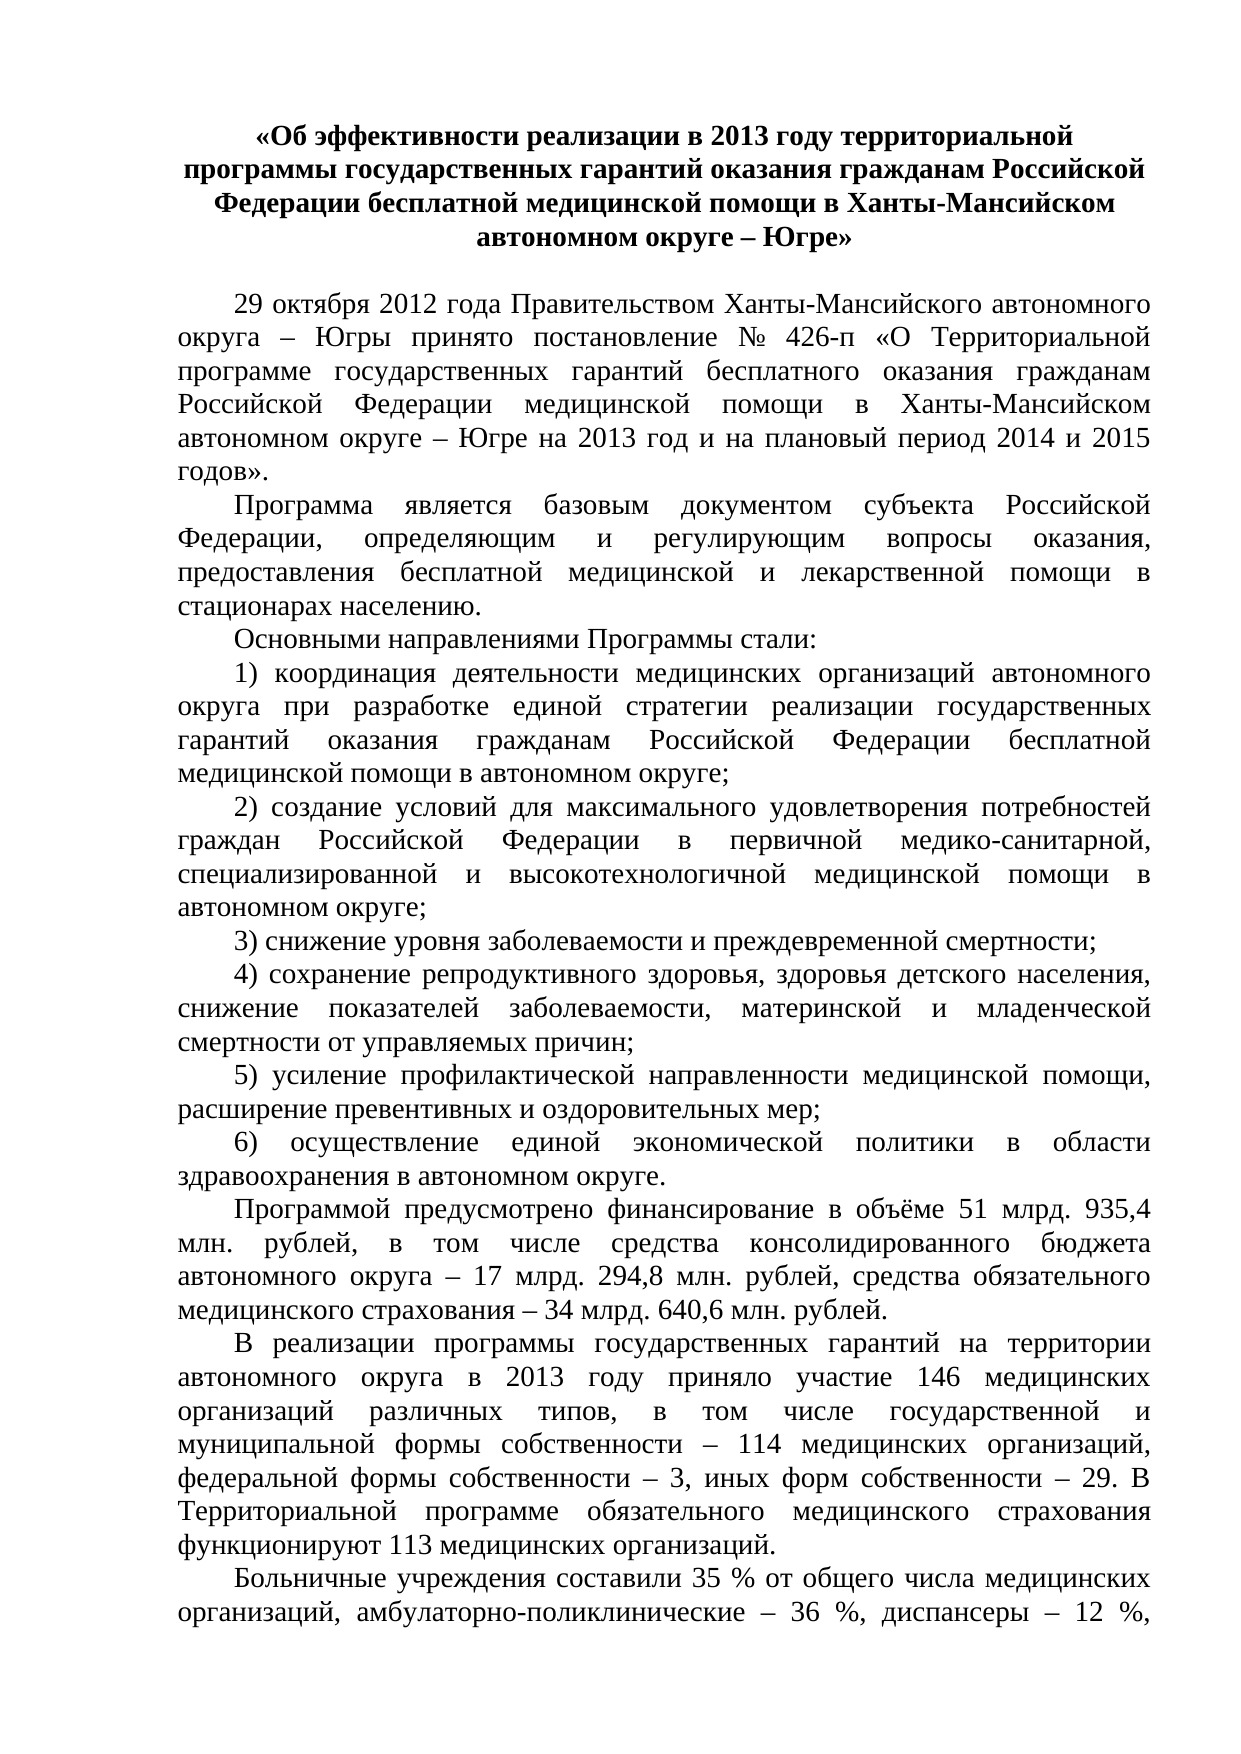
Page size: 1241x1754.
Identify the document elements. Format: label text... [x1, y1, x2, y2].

text 4) сохранение репродуктивного здоровья, здоровья детского населения, снижение показателей заболеваемости, материнской и младенческой смертности от управляемых причин; [177, 957, 1152, 1057]
text 29 октября 2012 года Правительством Ханты-Мансийского автономного округа – Югры принято постановление № 426-п «О Территориальной программе государственных гарантий бесплатного оказания гражданам Российской Федерации медицинской помощи в Ханты-Мансийском автономном округе – Югре на 2013 год и на плановый период 2014 и 2015 годов». [177, 286, 1152, 487]
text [177, 1560, 1152, 1627]
text «Об эффективности реализации в 2013 году территориальной программы государственных гарантий оказания гражданам Российской Федерации бесплатной медицинской помощи в Ханты-Мансийском автономном округе – Югре» [177, 118, 1152, 252]
text Программой предусмотрено финансирование в объёме 51 млрд. 935,4 млн. рублей, в том числе средства консолидированного бюджета автономного округа – 17 млрд. 294,8 млн. рублей, средства обязательного медицинского страхования – 34 млрд. 640,6 млн. рублей. [177, 1191, 1152, 1326]
text В реализации программы государственных гарантий на территории автономного округа в 2013 году приняло участие 146 медицинских организаций различных типов, в том числе государственной и муниципальной формы собственности – 114 медицинских организаций, федеральной формы собственности – 3, иных форм собственности – 29. В Территориальной программе обязательного медицинского страхования функционируют 113 медицинских организаций. [177, 1326, 1152, 1560]
text 3) снижение уровня заболеваемости и преждевременной смертности; [177, 923, 1152, 957]
text 1) координация деятельности медицинских организаций автономного округа при разработке единой стратегии реализации государственных гарантий оказания гражданам Российской Федерации бесплатной медицинской помощи в автономном округе; [177, 655, 1152, 789]
text 2) создание условий для максимального удовлетворения потребностей граждан Российской Федерации в первичной медико-санитарной, специализированной и высокотехнологичной медицинской помощи в автономном округе; [177, 789, 1152, 923]
text 5) усиление профилактической направленности медицинской помощи, расширение превентивных и оздоровительных мер; [177, 1057, 1152, 1124]
text Основными направлениями Программы стали: [177, 621, 1152, 655]
text Программа является базовым документом субъекта Российской Федерации, определяющим и регулирующим вопросы оказания, предоставления бесплатной медицинской и лекарственной помощи в стационарах населению. [177, 487, 1152, 621]
text 6) осуществление единой экономической политики в области здравоохранения в автономном округе. [177, 1124, 1152, 1191]
